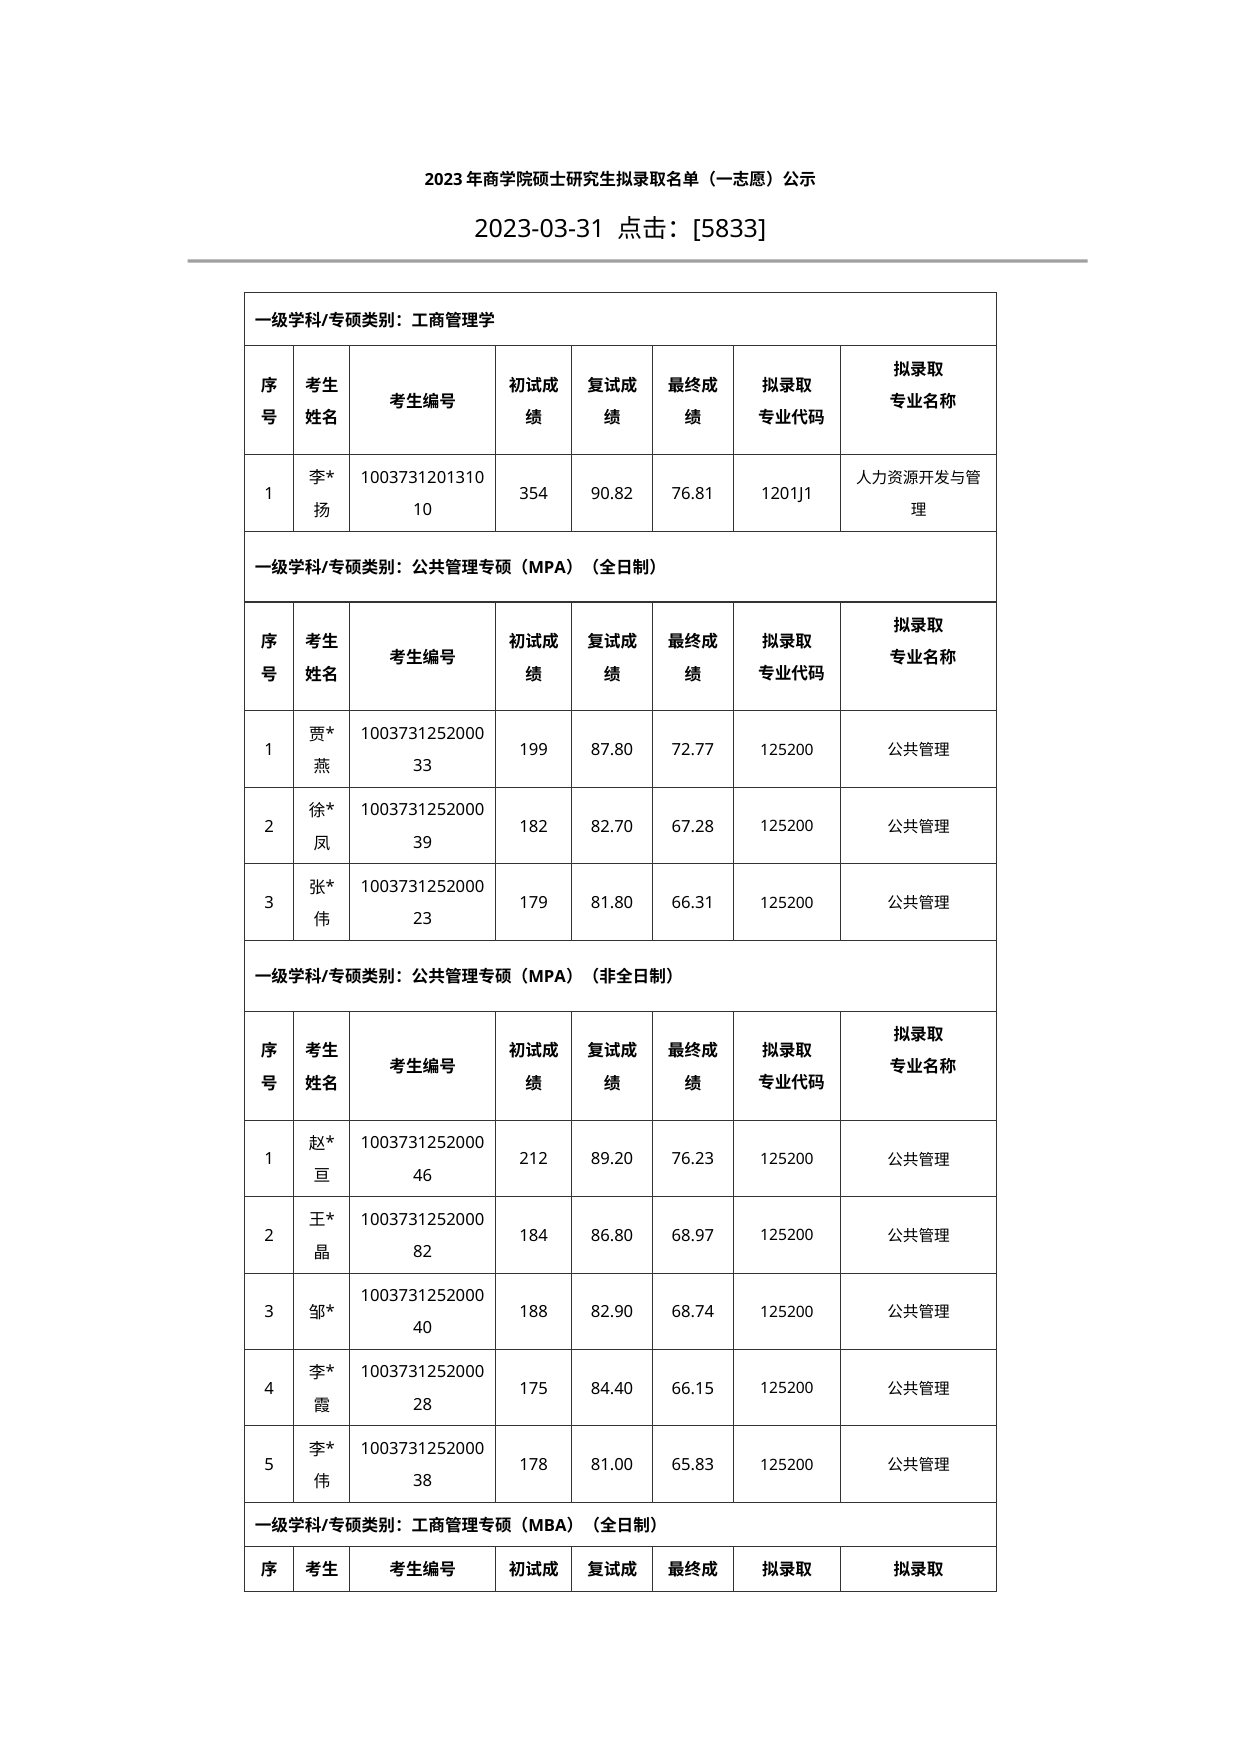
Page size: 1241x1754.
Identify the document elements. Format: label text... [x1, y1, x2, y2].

table_cell 81.00 [572, 1426, 652, 1502]
table_cell 86.80 [572, 1197, 652, 1272]
table_cell 2 [245, 1197, 293, 1272]
table_cell 拟录取 专业代码 [734, 1012, 840, 1119]
table_cell 188 [496, 1274, 571, 1349]
table_cell 87.80 [572, 711, 652, 787]
table_cell 72.77 [653, 711, 733, 787]
table_cell 拟录取 专业代码 [734, 1547, 840, 1591]
table_cell 复试成绩 [572, 346, 652, 454]
table_cell 最终成绩 [653, 603, 733, 710]
table_cell 67.28 [653, 788, 733, 863]
table_cell 贾*燕 [294, 711, 349, 787]
table_cell 考生 姓名 [294, 1012, 349, 1119]
table_cell 一级学科/专硕类别：公共管理专硕（MPA）（非全日制） [245, 941, 996, 1011]
table_cell 100373125200033 [350, 711, 495, 787]
table_cell 邹* [294, 1274, 349, 1349]
table_cell 125200 [734, 1197, 840, 1272]
table_cell 拟录取 专业名称 [841, 1547, 996, 1591]
table_cell 复试成绩 [572, 603, 652, 710]
table_cell 81.80 [572, 864, 652, 940]
table_cell 1201J1 [734, 455, 840, 531]
table_cell 125200 [734, 1121, 840, 1196]
table_cell 100373125200023 [350, 864, 495, 940]
table_cell 一级学科/专硕类别：公共管理专硕（MPA）（全日制） [245, 532, 996, 601]
table_cell 84.40 [572, 1350, 652, 1425]
table_cell 序号 [245, 1547, 293, 1591]
table_cell 100373125200039 [350, 788, 495, 863]
table_cell 公共管理 [841, 1350, 996, 1425]
table_cell 76.23 [653, 1121, 733, 1196]
table_cell 人力资源开发与管理 [841, 455, 996, 531]
table_cell 考生 姓名 [294, 346, 349, 454]
table_cell 拟录取 专业代码 [734, 346, 840, 454]
table_cell 拟录取 专业名称 [841, 603, 996, 710]
table_cell 考生 姓名 [294, 1547, 349, 1591]
table_cell 90.82 [572, 455, 652, 531]
table_header 一级学科/专硕类别：工商管理学 [245, 293, 996, 345]
table_cell 最终成绩 [653, 1547, 733, 1591]
table_cell 100373125200082 [350, 1197, 495, 1272]
table_cell 李*伟 [294, 1426, 349, 1502]
table_cell 拟录取 专业名称 [841, 346, 996, 454]
table_cell 125200 [734, 864, 840, 940]
table_cell 125200 [734, 1274, 840, 1349]
table_cell 1 [245, 455, 293, 531]
table_cell 1 [245, 711, 293, 787]
table_cell 最终成绩 [653, 346, 733, 454]
table_cell 初试成绩 [496, 603, 571, 710]
table_cell 初试成绩 [496, 346, 571, 454]
table_cell 公共管理 [841, 711, 996, 787]
table_cell 100373120131010 [350, 455, 495, 531]
table_cell 2 [245, 788, 293, 863]
table_cell 拟录取 专业名称 [841, 1012, 996, 1119]
table_cell 一级学科/专硕类别：工商管理专硕（MBA）（全日制） [245, 1503, 996, 1546]
table_cell 125200 [734, 788, 840, 863]
table_cell 公共管理 [841, 788, 996, 863]
table_cell 66.15 [653, 1350, 733, 1425]
table_cell 考生编号 [350, 1547, 495, 1591]
table_cell 66.31 [653, 864, 733, 940]
table_cell 初试成绩 [496, 1012, 571, 1119]
table_cell 考生编号 [350, 1012, 495, 1119]
table_cell 125200 [734, 1350, 840, 1425]
table_cell 125200 [734, 711, 840, 787]
table_cell 175 [496, 1350, 571, 1425]
table_cell 赵*亘 [294, 1121, 349, 1196]
table_cell 公共管理 [841, 1426, 996, 1502]
table_cell 184 [496, 1197, 571, 1272]
table_cell 76.81 [653, 455, 733, 531]
table_cell 89.20 [572, 1121, 652, 1196]
table_cell 复试成绩 [572, 1547, 652, 1591]
table_cell 初试成绩 [496, 1547, 571, 1591]
table_cell 张*伟 [294, 864, 349, 940]
table_cell 1 [245, 1121, 293, 1196]
table_cell 王*晶 [294, 1197, 349, 1272]
table_cell 65.83 [653, 1426, 733, 1502]
table_cell 125200 [734, 1426, 840, 1502]
table_cell 100373125200040 [350, 1274, 495, 1349]
table_cell 82.90 [572, 1274, 652, 1349]
table_cell 100373125200028 [350, 1350, 495, 1425]
table_cell 3 [245, 1274, 293, 1349]
table_cell 100373125200038 [350, 1426, 495, 1502]
table_cell 考生编号 [350, 346, 495, 454]
table_cell 公共管理 [841, 1274, 996, 1349]
table_cell 序号 [245, 346, 293, 454]
table_cell 拟录取 专业代码 [734, 603, 840, 710]
table_cell 复试成绩 [572, 1012, 652, 1119]
table_cell 公共管理 [841, 1121, 996, 1196]
table_cell 100373125200046 [350, 1121, 495, 1196]
table_cell 徐*凤 [294, 788, 349, 863]
table_cell 3 [245, 864, 293, 940]
table_cell 考生 姓名 [294, 603, 349, 710]
table_cell 68.74 [653, 1274, 733, 1349]
text 2023-03-31 点击：[5833] [187, 194, 1053, 259]
table_cell 李*扬 [294, 455, 349, 531]
table_cell 5 [245, 1426, 293, 1502]
table_cell 序号 [245, 1012, 293, 1119]
table_cell 182 [496, 788, 571, 863]
table_cell 178 [496, 1426, 571, 1502]
table_cell 公共管理 [841, 864, 996, 940]
table_cell 68.97 [653, 1197, 733, 1272]
table_cell 最终成绩 [653, 1012, 733, 1119]
table_cell 179 [496, 864, 571, 940]
table_cell 考生编号 [350, 603, 495, 710]
table_cell 4 [245, 1350, 293, 1425]
table_cell 354 [496, 455, 571, 531]
table_cell 212 [496, 1121, 571, 1196]
table_cell 李*霞 [294, 1350, 349, 1425]
table_cell 序号 [245, 603, 293, 710]
subtitle 2023年商学院硕士研究生拟录取名单（一志愿）公示 [187, 162, 1053, 194]
table_cell 公共管理 [841, 1197, 996, 1272]
table_cell 82.70 [572, 788, 652, 863]
table_cell 199 [496, 711, 571, 787]
